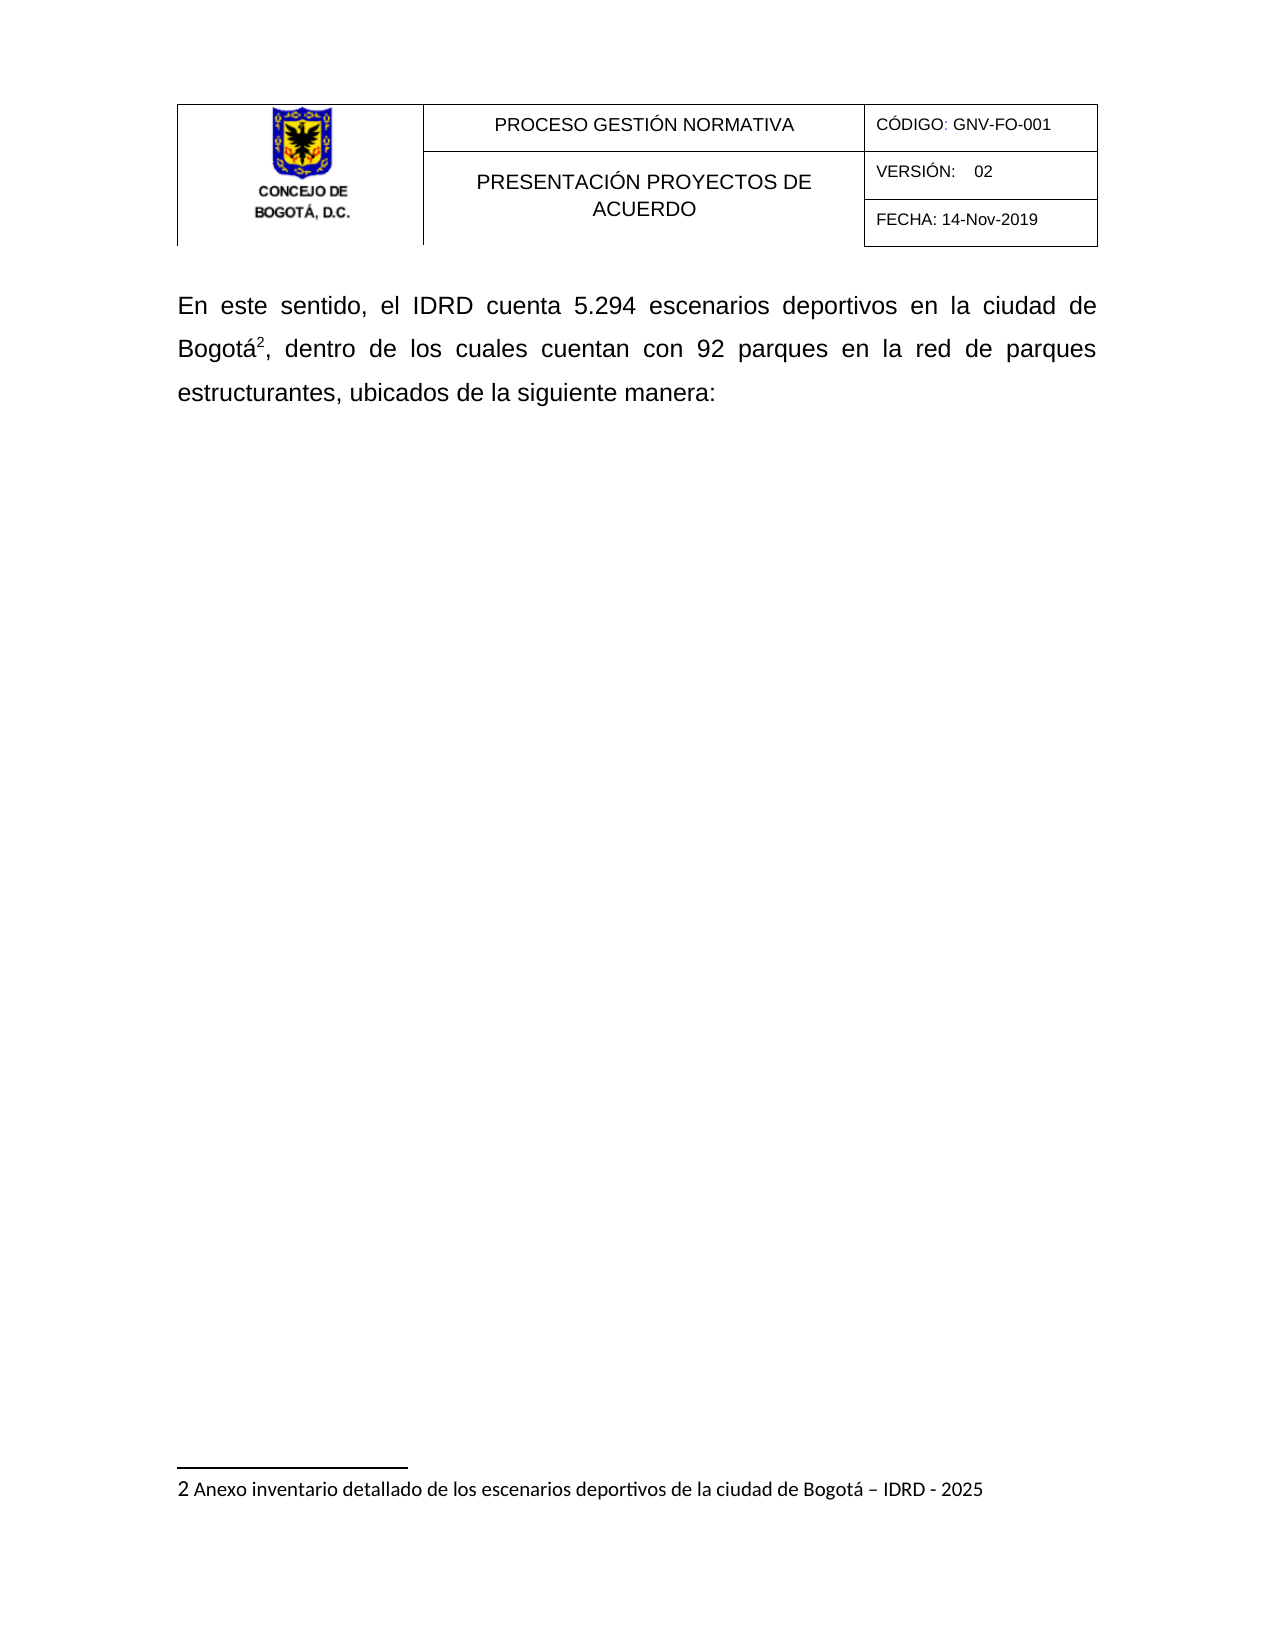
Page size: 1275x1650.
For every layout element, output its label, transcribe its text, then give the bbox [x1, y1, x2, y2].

picture [231, 106, 370, 237]
text En este sentido, el IDRD cuenta 5.294 escenarios deportivos en la ciudad de Bogotá, dentro de los cuales cuentan con 92 parques en la red de parques estructurantes, ubicados de la siguiente manera: [177, 291, 1098, 406]
